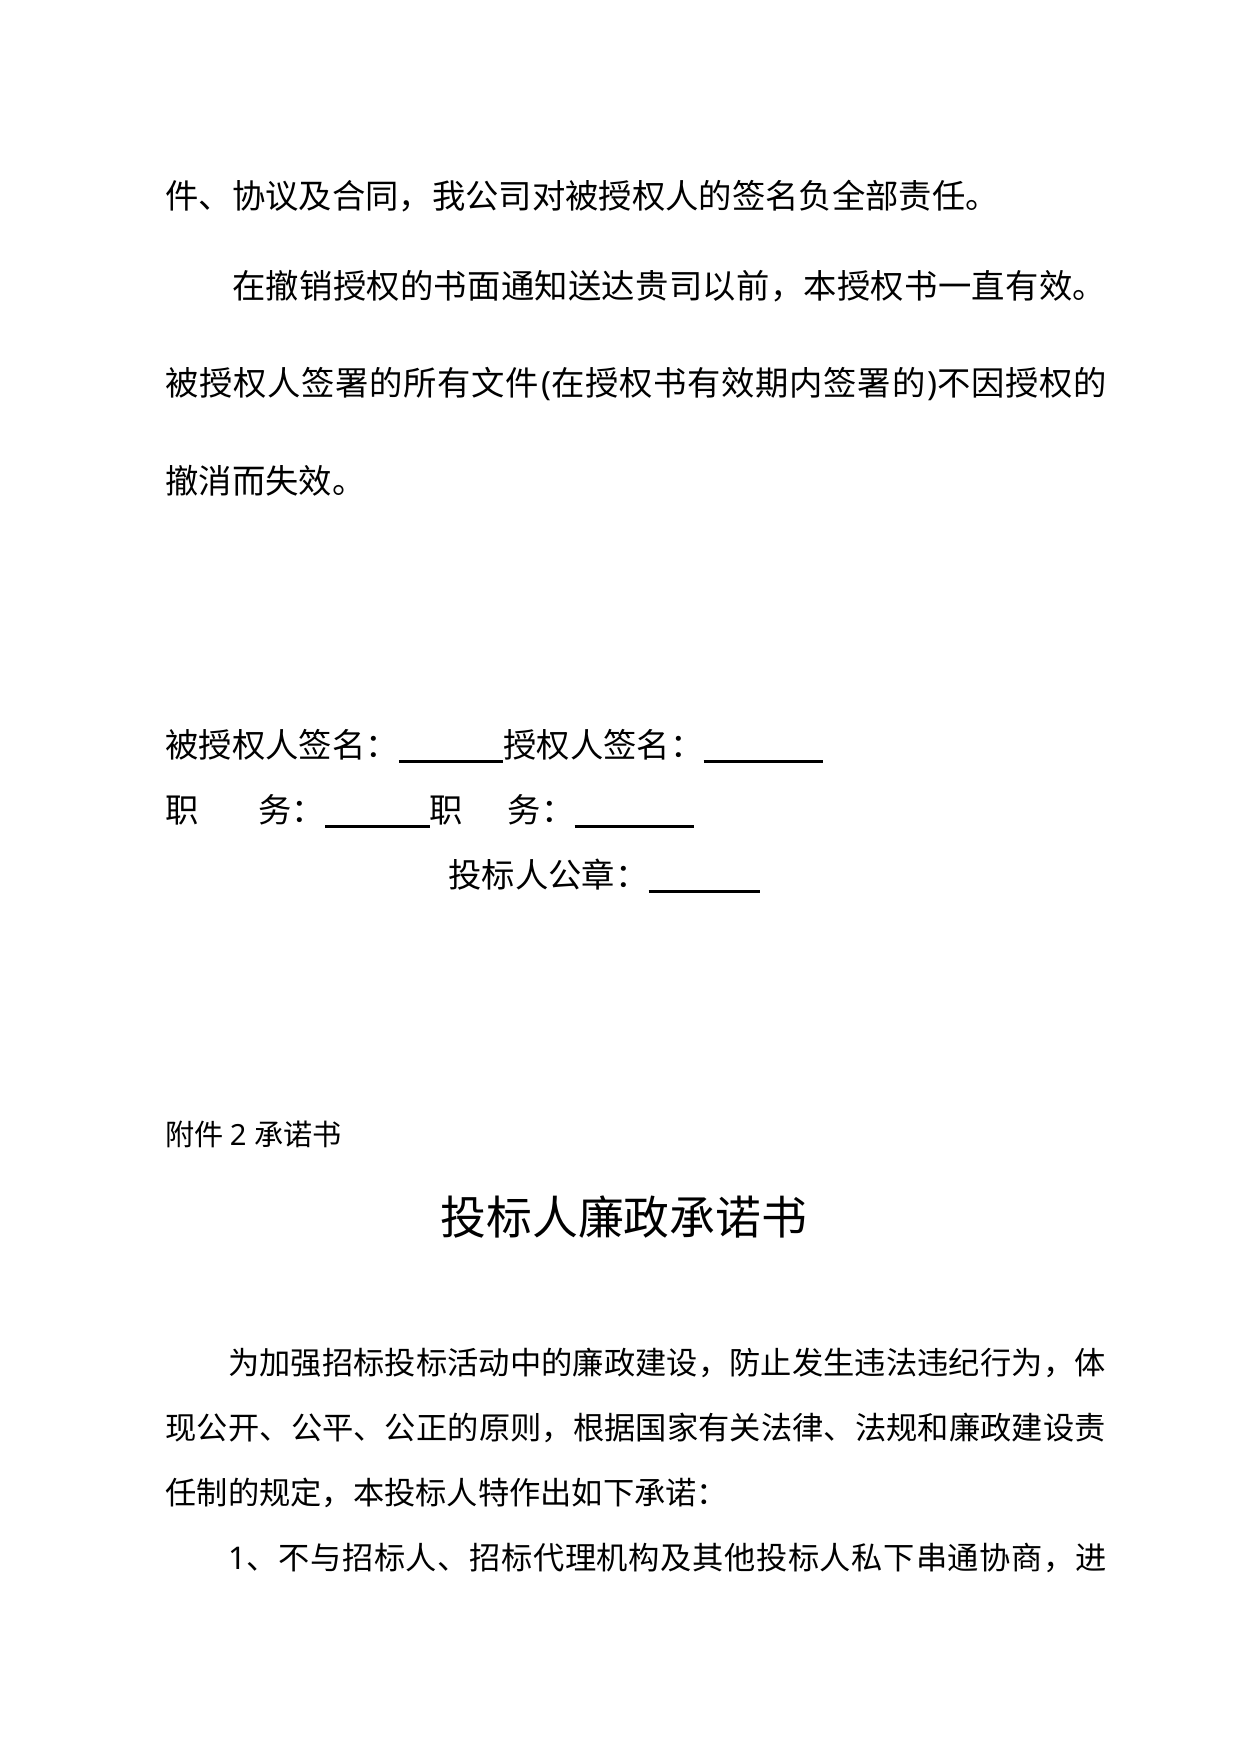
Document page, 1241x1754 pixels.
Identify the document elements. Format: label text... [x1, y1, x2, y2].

text 为加强招标投标活动中的廉政建设，防止发生违法违纪行为，体现公开、公平、公正的原则，根据国家有关法律、法规和廉政建设责任制的规定，本投标人特作出如下承诺： [165, 1328, 1107, 1523]
text 职 务： 职 务： [165, 776, 1107, 841]
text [165, 1523, 1107, 1588]
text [165, 162, 1107, 227]
text 在撤销授权的书面通知送达贵司以前，本授权书一直有效。被授权人签署的所有文件(在授权书有效期内签署的)不因授权的撤消而失效。 [165, 251, 1107, 511]
text 投标人廉政承诺书 [165, 1166, 1107, 1263]
text 投标人公章： [240, 841, 1107, 906]
text 附件2 承诺书 [165, 1101, 1107, 1166]
text 被授权人签名： 授权人签名： [165, 711, 1107, 776]
